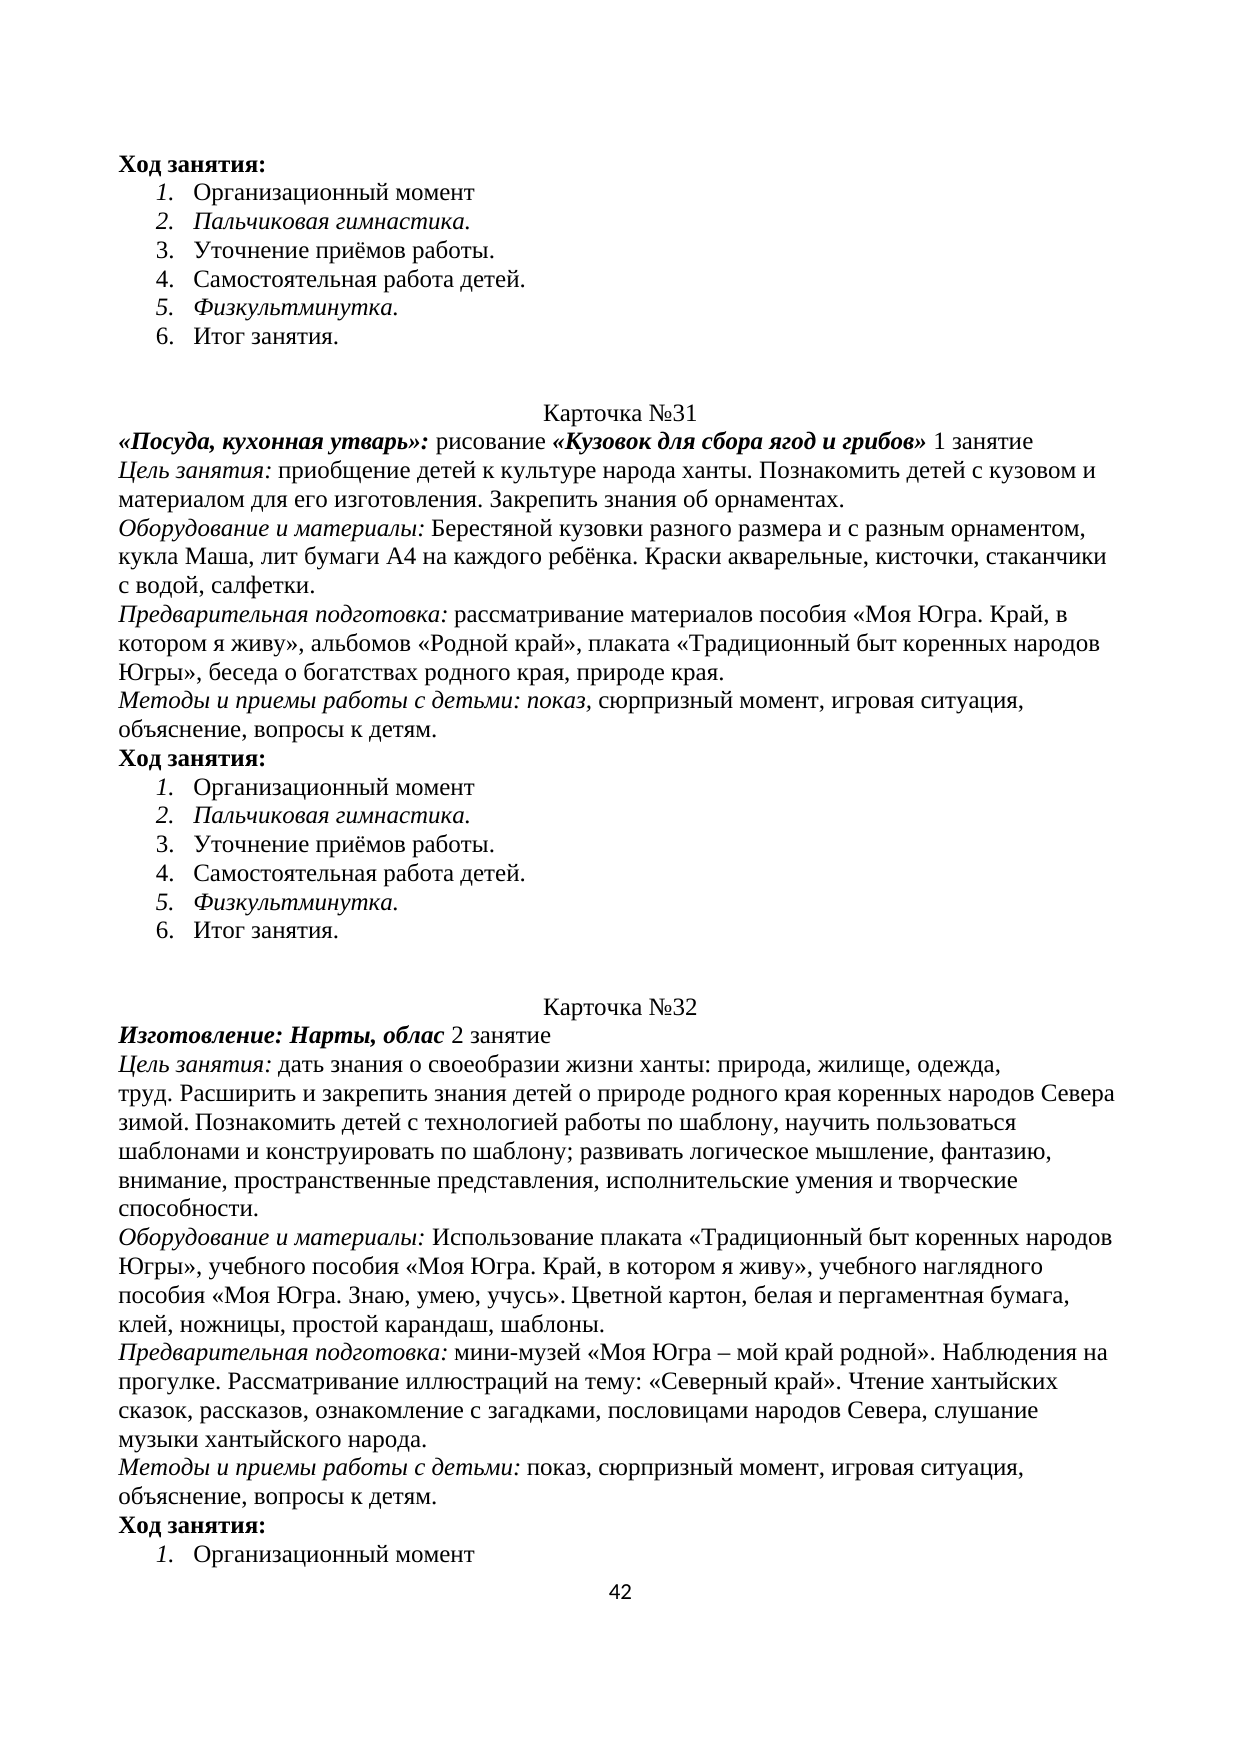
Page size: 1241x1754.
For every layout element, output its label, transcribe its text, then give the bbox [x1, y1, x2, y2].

list Организационный момент [156, 772, 1122, 800]
list Организационный момент [156, 1539, 1122, 1567]
list Организационный момент [156, 177, 1122, 206]
list Уточнение приёмов работы. [156, 829, 1122, 858]
list Уточнение приёмов работы. [156, 235, 1122, 264]
text Ход занятия: [118, 1510, 1122, 1539]
text Цель занятия: дать знания о своеобразии жизни ханты: природа, жилище, одежда, труд. Расширить и закрепить знания детей о природе родного края коренных народов Севера зимой. Познакомить детей с технологией работы по шаблону, научить пользоваться шаблонами и конструировать по шаблону; развивать логическое мышление, фантазию, внимание, пространственные представления, исполнительские умения и творческие способности. [118, 1049, 1122, 1222]
list Самостоятельная работа детей. [156, 264, 1122, 292]
text Методы и приемы работы с детьми: показ, сюрпризный момент, игровая ситуация, объяснение, вопросы к детям. [118, 685, 1122, 743]
text Изготовление: Нарты, облас 2 занятие [118, 1021, 1122, 1049]
list Пальчиковая гимнастика. [156, 800, 1122, 829]
text Предварительная подготовка: рассматривание материалов пособия «Моя Югра. Край, в котором я живу», альбомов «Родной край», плаката «Традиционный быт коренных народов Югры», беседа о богатствах родного края, природе края. [118, 599, 1122, 685]
text Предварительная подготовка: мини-музей «Моя Югра – мой край родной». Наблюдения на прогулке. Рассматривание иллюстраций на тему: «Северный край». Чтение хантыйских сказок, рассказов, ознакомление с загадками, пословицами народов Севера, слушание музыки хантыйского народа. [118, 1337, 1122, 1452]
text «Посуда, кухонная утварь»: рисование «Кузовок для сбора ягод и грибов» 1 занятие [118, 426, 1122, 455]
text Карточка №32 [118, 992, 1122, 1021]
text Оборудование и материалы: Использование плаката «Традиционный быт коренных народов Югры», учебного пособия «Моя Югра. Край, в котором я живу», учебного наглядного пособия «Моя Югра. Знаю, умею, учусь». Цветной картон, белая и пергаментная бумага, клей, ножницы, простой карандаш, шаблоны. [118, 1222, 1122, 1337]
list Итог занятия. [156, 321, 1122, 350]
list Самостоятельная работа детей. [156, 858, 1122, 887]
text Карточка №31 [118, 398, 1122, 426]
text Цель занятия: приобщение детей к культуре народа ханты. Познакомить детей с кузовом и материалом для его изготовления. Закрепить знания об орнаментах. [118, 455, 1122, 513]
text Методы и приемы работы с детьми: показ, сюрпризный момент, игровая ситуация, объяснение, вопросы к детям. [118, 1452, 1122, 1510]
list Пальчиковая гимнастика. [156, 206, 1122, 235]
text Ход занятия: [118, 149, 1122, 177]
text Оборудование и материалы: Берестяной кузовки разного размера и с разным орнаментом, кукла Маша, лит бумаги А4 на каждого ребёнка. Краски акварельные, кисточки, стаканчики с водой, салфетки. [118, 513, 1122, 599]
list Итог занятия. [156, 915, 1122, 944]
list Физкультминутка. [156, 887, 1122, 915]
list Физкультминутка. [156, 292, 1122, 321]
text Ход занятия: [118, 743, 1122, 772]
